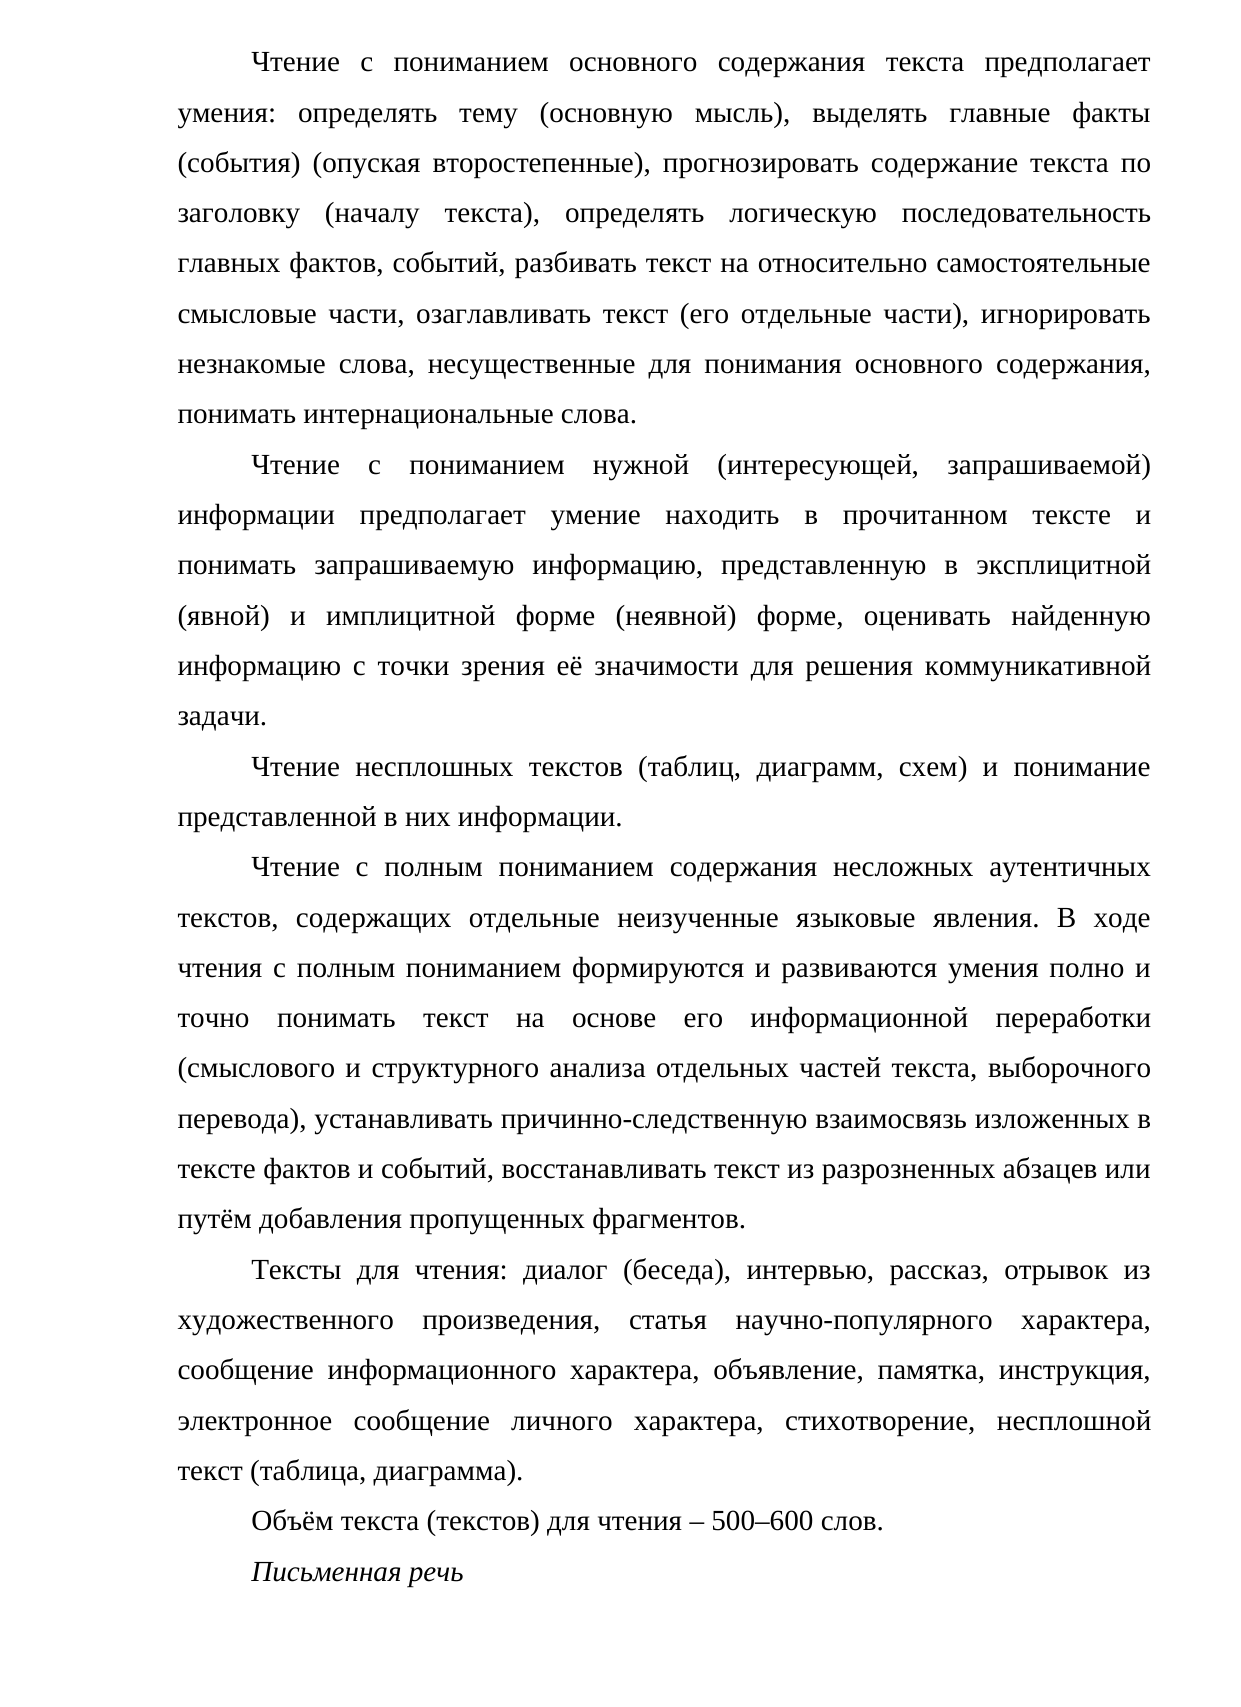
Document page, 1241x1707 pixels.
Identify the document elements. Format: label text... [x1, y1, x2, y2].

text Чтение с пониманием основного содержания текста предполагает умения: определять тему (основную мысль), выделять главные факты (события) (опуская второстепенные), прогнозировать содержание текста по заголовку (началу текста), определять логическую последовательность главных фактов, событий, разбивать текст на относительно самостоятельные смысловые части, озаглавливать текст (его отдельные части), игнорировать незнакомые слова, несущественные для понимания основного содержания, понимать интернациональные слова. [177, 44, 1152, 430]
text Тексты для чтения: диалог (беседа), интервью, рассказ, отрывок из художественного произведения, статья научно-популярного характера, сообщение информационного характера, объявление, памятка, инструкция, электронное сообщение личного характера, стихотворение, несплошной текст (таблица, диаграмма). [177, 1252, 1152, 1487]
text Письменная речь [177, 1554, 1152, 1587]
text Чтение с полным пониманием содержания несложных аутентичных текстов, содержащих отдельные неизученные языковые явления. В ходе чтения с полным пониманием формируются и развиваются умения полно и точно понимать текст на основе его информационной переработки (смыслового и структурного анализа отдельных частей текста, выборочного перевода), устанавливать причинно-следственную взаимосвязь изложенных в тексте фактов и событий, восстанавливать текст из разрозненных абзацев или путём добавления пропущенных фрагментов. [177, 849, 1152, 1235]
text Объём текста (текстов) для чтения – 500–600 слов. [177, 1503, 1152, 1537]
text Чтение несплошных текстов (таблиц, диаграмм, схем) и понимание представленной в них информации. [177, 749, 1152, 833]
text Чтение с пониманием нужной (интересующей, запрашиваемой) информации предполагает умение находить в прочитанном тексте и понимать запрашиваемую информацию, представленную в эксплицитной (явной) и имплицитной форме (неявной) форме, оценивать найденную информацию с точки зрения её значимости для решения коммуникативной задачи. [177, 447, 1152, 732]
